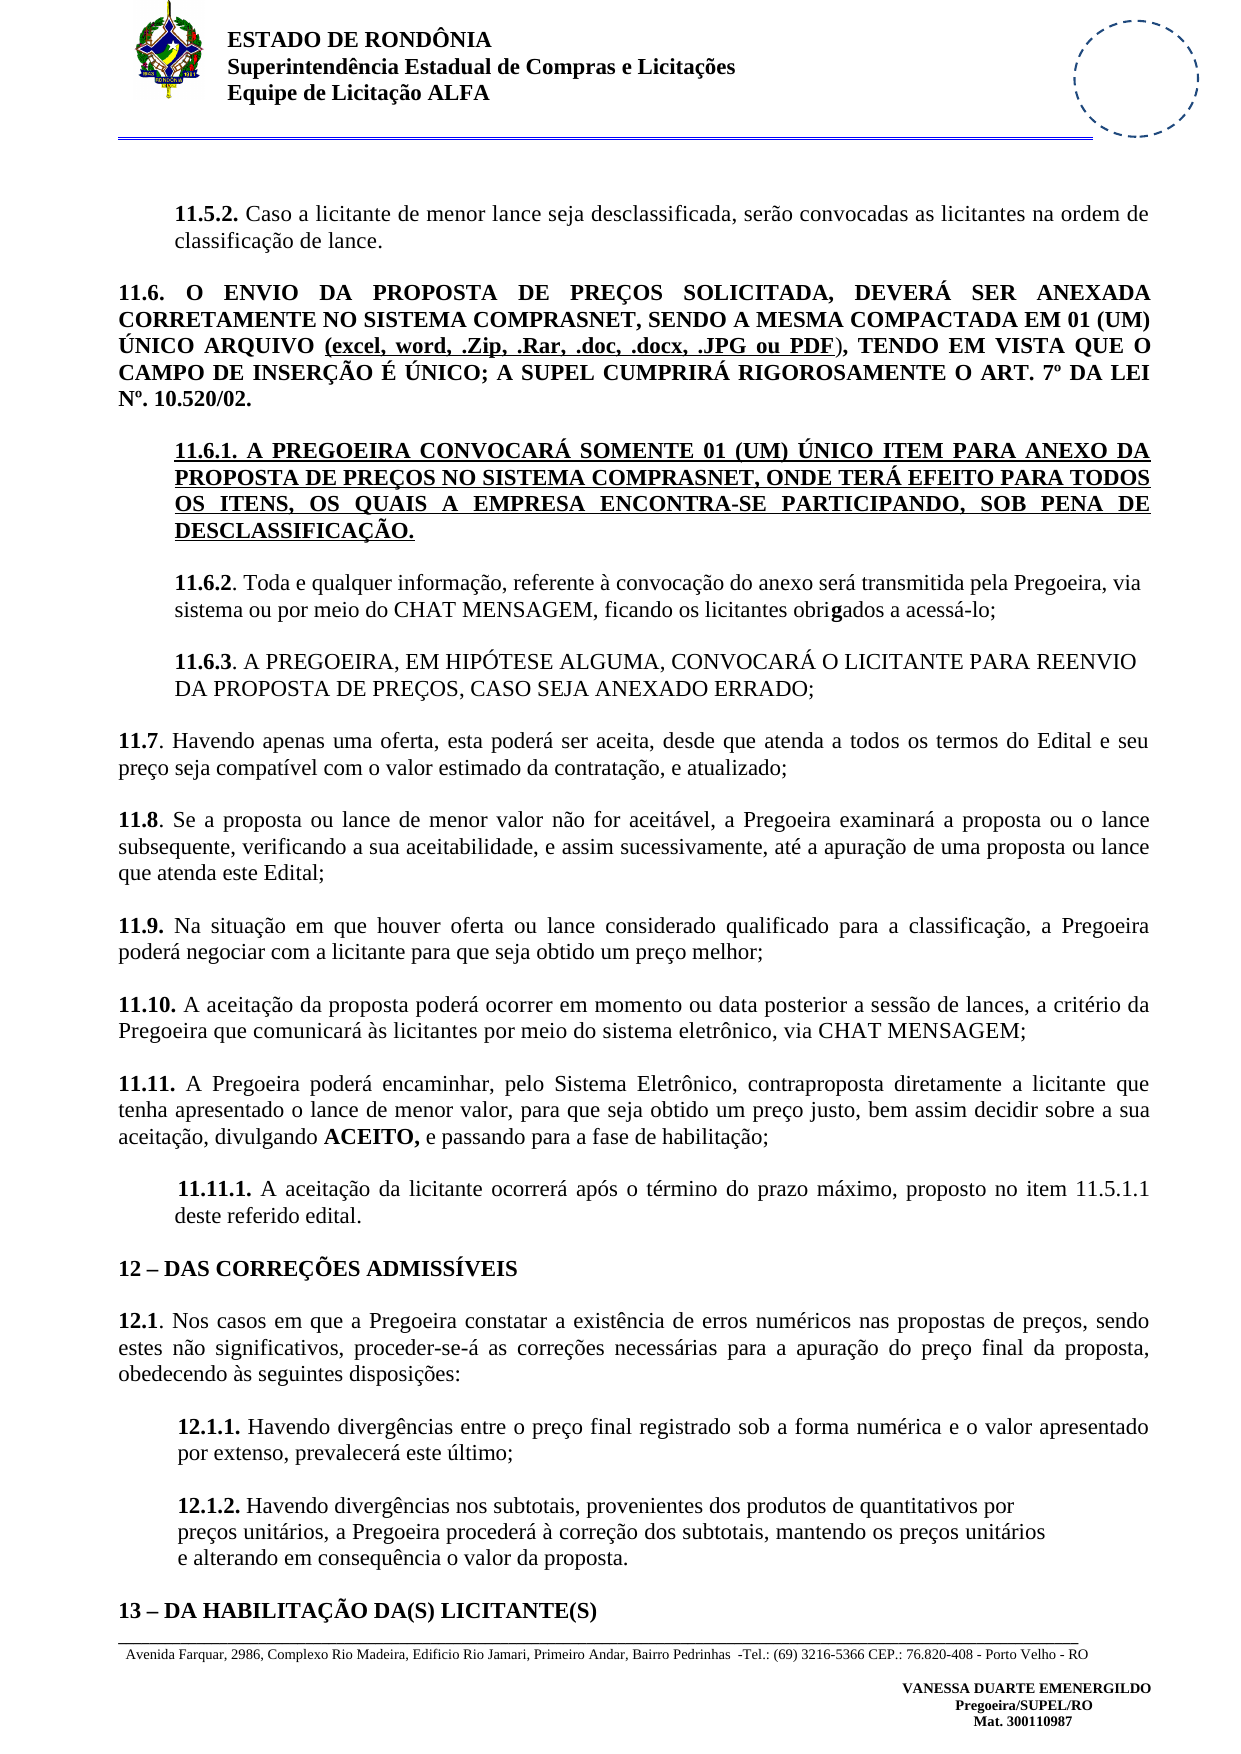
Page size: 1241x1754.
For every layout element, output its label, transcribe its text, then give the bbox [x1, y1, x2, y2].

text 11.6.1. A PREGOEIRA CONVOCARÁ SOMENTE 01 (UM) ÚNICO ITEM PARA ANEXO DA PROPOSTA DE PREÇOS NO SISTEMA COMPRASNET, ONDE TERÁ EFEITO PARA TODOS OS ITENS, OS QUAIS A EMPRESA ENCONTRA-SE PARTICIPANDO, SOB PENA DE DESCLASSIFICAÇÃO. [174, 438, 1152, 543]
text 11.10. A aceitação da proposta poderá ocorrer em momento ou data posterior a sessão de lances, a critério da Pregoeira que comunicará às licitantes por meio do sistema eletrônico, via CHAT MENSAGEM; [118, 991, 1152, 1044]
text 12 – DAS CORREÇÕES ADMISSÍVEIS [118, 1254, 1152, 1281]
text 11.11.1. A aceitação da licitante ocorrerá após o término do prazo máximo, proposto no item 11.5.1.1 deste referido edital. [174, 1176, 1152, 1228]
text 11.8. Se a proposta ou lance de menor valor não for aceitável, a Pregoeira examinará a proposta ou o lance subsequente, verificando a sua aceitabilidade, e assim sucessivamente, até a apuração de uma proposta ou lance que atenda este Edital; [118, 807, 1152, 886]
text 11.6. O ENVIO DA PROPOSTA DE PREÇOS SOLICITADA, DEVERÁ SER ANEXADA CORRETAMENTE NO SISTEMA COMPRASNET, SENDO A MESMA COMPACTADA EM 01 (UM) ÚNICO ARQUIVO (excel, word, .Zip, .Rar, .doc, .docx, .JPG ou PDF), TENDO EM VISTA QUE O CAMPO DE INSERÇÃO É ÚNICO; A SUPEL CUMPRIRÁ RIGOROSAMENTE O ART. 7º DA LEI Nº. 10.520/02. [118, 279, 1152, 411]
text preços unitários, a Pregoeira procederá à correção dos subtotais, mantendo os preços unitários e alterando em consequência o valor da proposta. [118, 1518, 1047, 1571]
text 12.1. Nos casos em que a Pregoeira constatar a existência de erros numéricos nas propostas de preços, sendo estes não significativos, proceder-se-á as correções necessárias para a apuração do preço final da proposta, obedecendo às seguintes disposições: [118, 1307, 1152, 1386]
text 12.1.2. Havendo divergências nos subtotais, provenientes dos produtos de quantitativos por [118, 1492, 1047, 1518]
text 11.11. A Pregoeira poderá encaminhar, pelo Sistema Eletrônico, contraproposta diretamente a licitante que tenha apresentado o lance de menor valor, para que seja obtido um preço justo, bem assim decidir sobre a sua aceitação, divulgando ACEITO, e passando para a fase de habilitação; [118, 1070, 1152, 1149]
text 11.7. Havendo apenas uma oferta, esta poderá ser aceita, desde que atenda a todos os termos do Edital e seu preço seja compatível com o valor estimado da contratação, e atualizado; [118, 727, 1152, 780]
text 12.1.1. Havendo divergências entre o preço final registrado sob a forma numérica e o valor apresentado por extenso, prevalecerá este último; [177, 1413, 1152, 1465]
picture [133, 0, 205, 100]
text 11.6.3. A PREGOEIRA, EM HIPÓTESE ALGUMA, CONVOCARÁ O LICITANTE PARA REENVIO DA PROPOSTA DE PREÇOS, CASO SEJA ANEXADO ERRADO; [174, 648, 1152, 701]
text 13 – DA HABILITAÇÃO DA(S) LICITANTE(S) [118, 1597, 1047, 1623]
text 11.5.2. Caso a licitante de menor lance seja desclassificada, serão convocadas as licitantes na ordem de classificação de lance. [174, 200, 1152, 253]
text 11.9. Na situação em que houver oferta ou lance considerado qualificado para a classificação, a Pregoeira poderá negociar com a licitante para que seja obtido um preço melhor; [118, 912, 1152, 965]
text 11.6.2. Toda e qualquer informação, referente à convocação do anexo será transmitida pela Pregoeira, via sistema ou por meio do CHAT MENSAGEM, ficando os licitantes obrigados a acessá-lo; [174, 569, 1152, 622]
